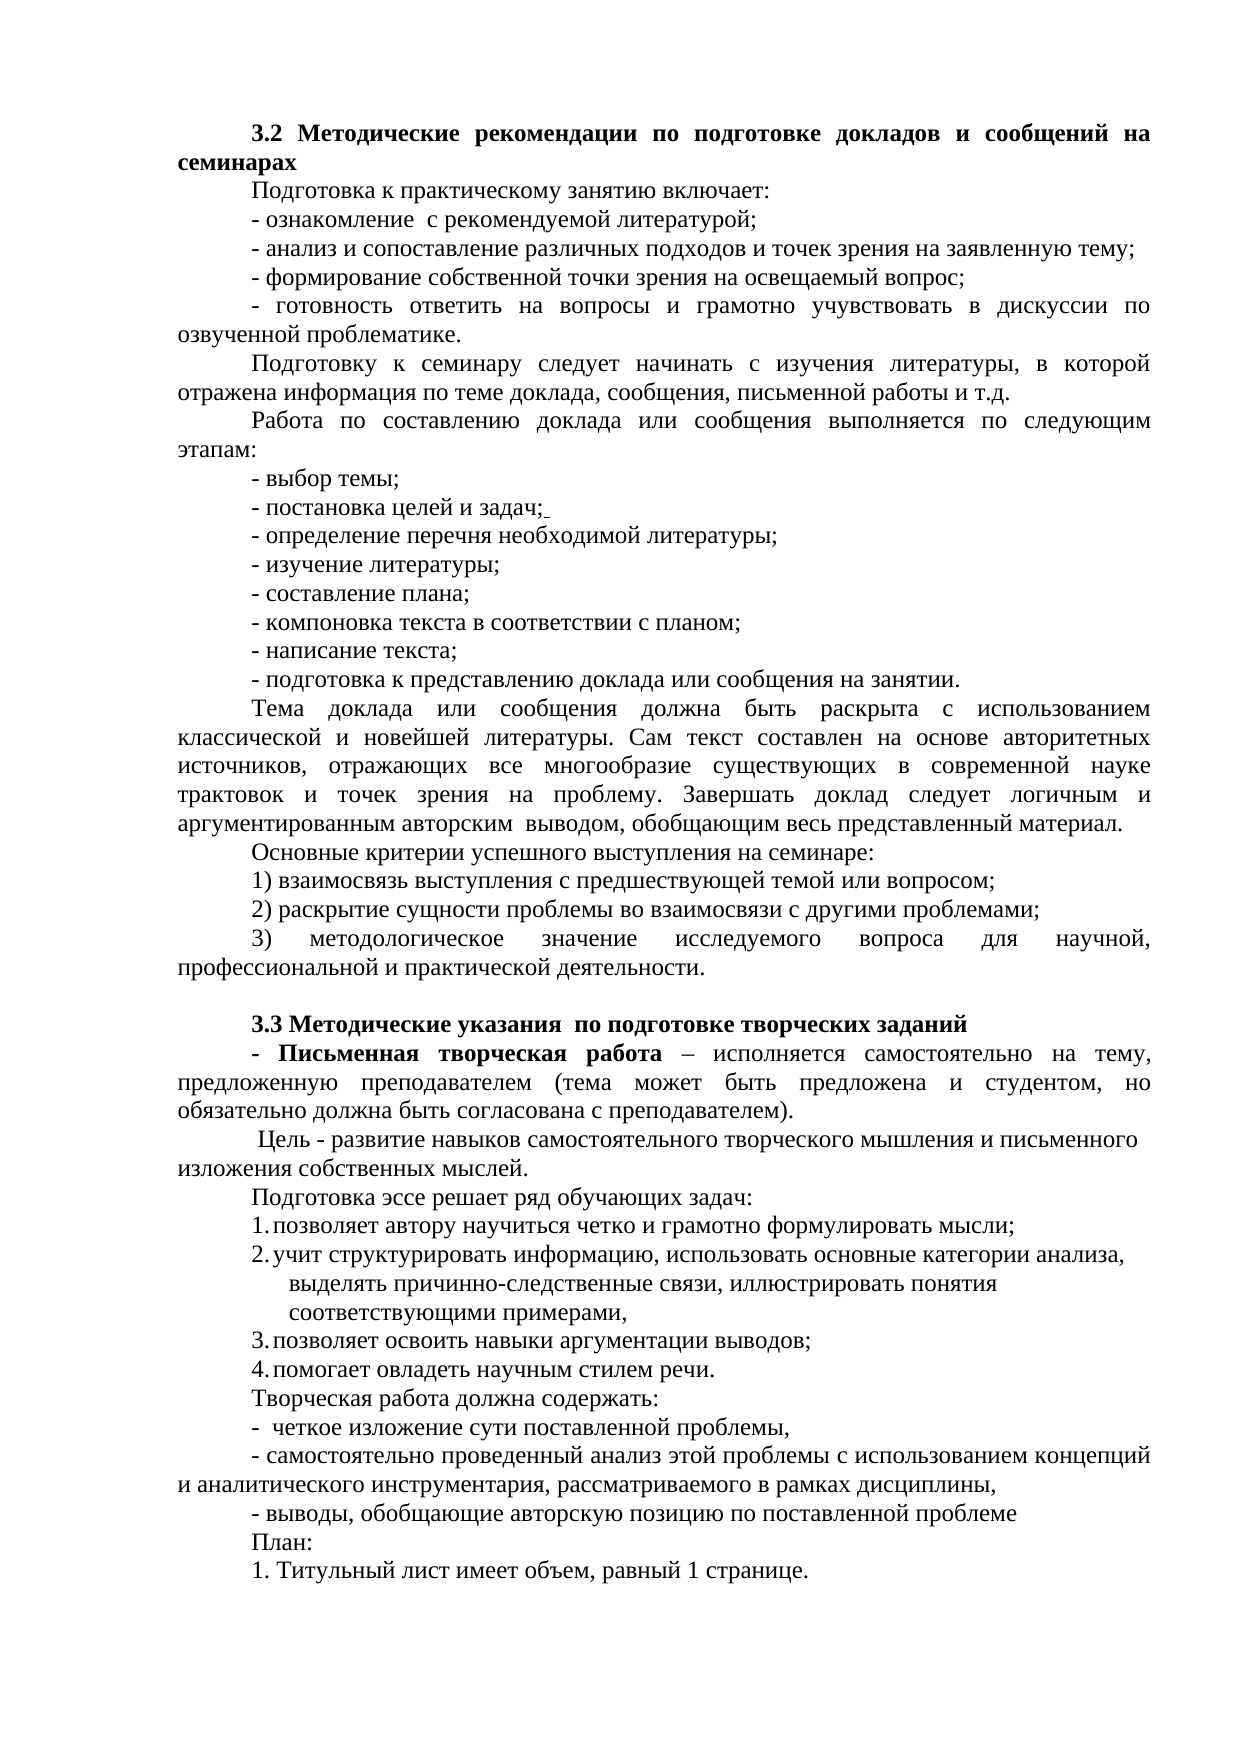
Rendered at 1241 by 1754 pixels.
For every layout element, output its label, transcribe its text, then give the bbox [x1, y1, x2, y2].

text - написание текста; [177, 636, 1152, 664]
text - подготовка к представлению доклада или сообщения на занятии. [177, 664, 1152, 693]
text - изучение литературы; [177, 549, 1152, 578]
list учит структурировать информацию, использовать основные категории анализа, выделять причинно-следственные связи, иллюстрировать понятия соответствующими примерами, [251, 1239, 1152, 1326]
text - компоновка текста в соответствии с планом; [177, 607, 1152, 636]
text - анализ и сопоставление различных подходов и точек зрения на заявленную тему; [177, 233, 1152, 262]
text Творческая работа должна содержать: [177, 1383, 1152, 1412]
list позволяет освоить навыки аргументации выводов; [251, 1326, 1152, 1354]
text - формирование собственной точки зрения на освещаемый вопрос; [177, 262, 1152, 291]
text План: [177, 1527, 1152, 1556]
list позволяет автору научиться четко и грамотно формулировать мысли; [251, 1211, 1152, 1239]
text - готовность ответить на вопросы и грамотно учувствовать в дискуссии по озвученной проблематике. [177, 291, 1152, 348]
text Основные критерии успешного выступления на семинаре: [177, 837, 1152, 866]
text - составление плана; [177, 578, 1152, 607]
text 3.3 Методические указания по подготовке творческих заданий [177, 1009, 1152, 1038]
text 1) взаимосвязь выступления с предшествующей темой или вопросом; [177, 866, 1152, 894]
text Подготовка к практическому занятию включает: [177, 176, 1152, 204]
list помогает овладеть научным стилем речи. [251, 1354, 1152, 1383]
text - Письменная творческая работа – исполняется самостоятельно на тему, предложенную преподавателем (тема может быть предложена и студентом, но обязательно должна быть согласована с преподавателем). [177, 1038, 1152, 1124]
text - самостоятельно проведенный анализ этой проблемы с использованием концепций и аналитического инструментария, рассматриваемого в рамках дисциплины, [177, 1441, 1152, 1498]
text - четкое изложение сути поставленной проблемы, [177, 1412, 1152, 1441]
text - определение перечня необходимой литературы; [177, 521, 1152, 549]
text - ознакомление с рекомендуемой литературой; [177, 204, 1152, 233]
text Подготовка эссе решает ряд обучающих задач: [177, 1182, 1152, 1211]
text - выбор темы; [177, 463, 1152, 492]
text 3.2 Методические рекомендации по подготовке докладов и сообщений на семинарах [177, 118, 1152, 176]
text - выводы, обобщающие авторскую позицию по поставленной проблеме [177, 1498, 1152, 1527]
text 2) раскрытие сущности проблемы во взаимосвязи с другими проблемами; [177, 894, 1152, 923]
text 1. Титульный лист имеет объем, равный 1 странице. [177, 1556, 1152, 1584]
text Подготовку к семинару следует начинать с изучения литературы, в которой отражена информация по теме доклада, сообщения, письменной работы и т.д. [177, 348, 1152, 406]
text Тема доклада или сообщения должна быть раскрыта с использованием классической и новейшей литературы. Сам текст составлен на основе авторитетных источников, отражающих все многообразие существующих в современной науке трактовок и точек зрения на проблему. Завершать доклад следует логичным и аргументированным авторским выводом, обобщающим весь представленный материал. [177, 693, 1152, 837]
text Цель - развитие навыков самостоятельного творческого мышления и письменного изложения собственных мыслей. [177, 1124, 1152, 1182]
text 3) методологическое значение исследуемого вопроса для научной, профессиональной и практической деятельности. [177, 923, 1152, 981]
text Работа по составлению доклада или сообщения выполняется по следующим этапам: [177, 406, 1152, 463]
text - постановка целей и задач; [177, 492, 1152, 521]
